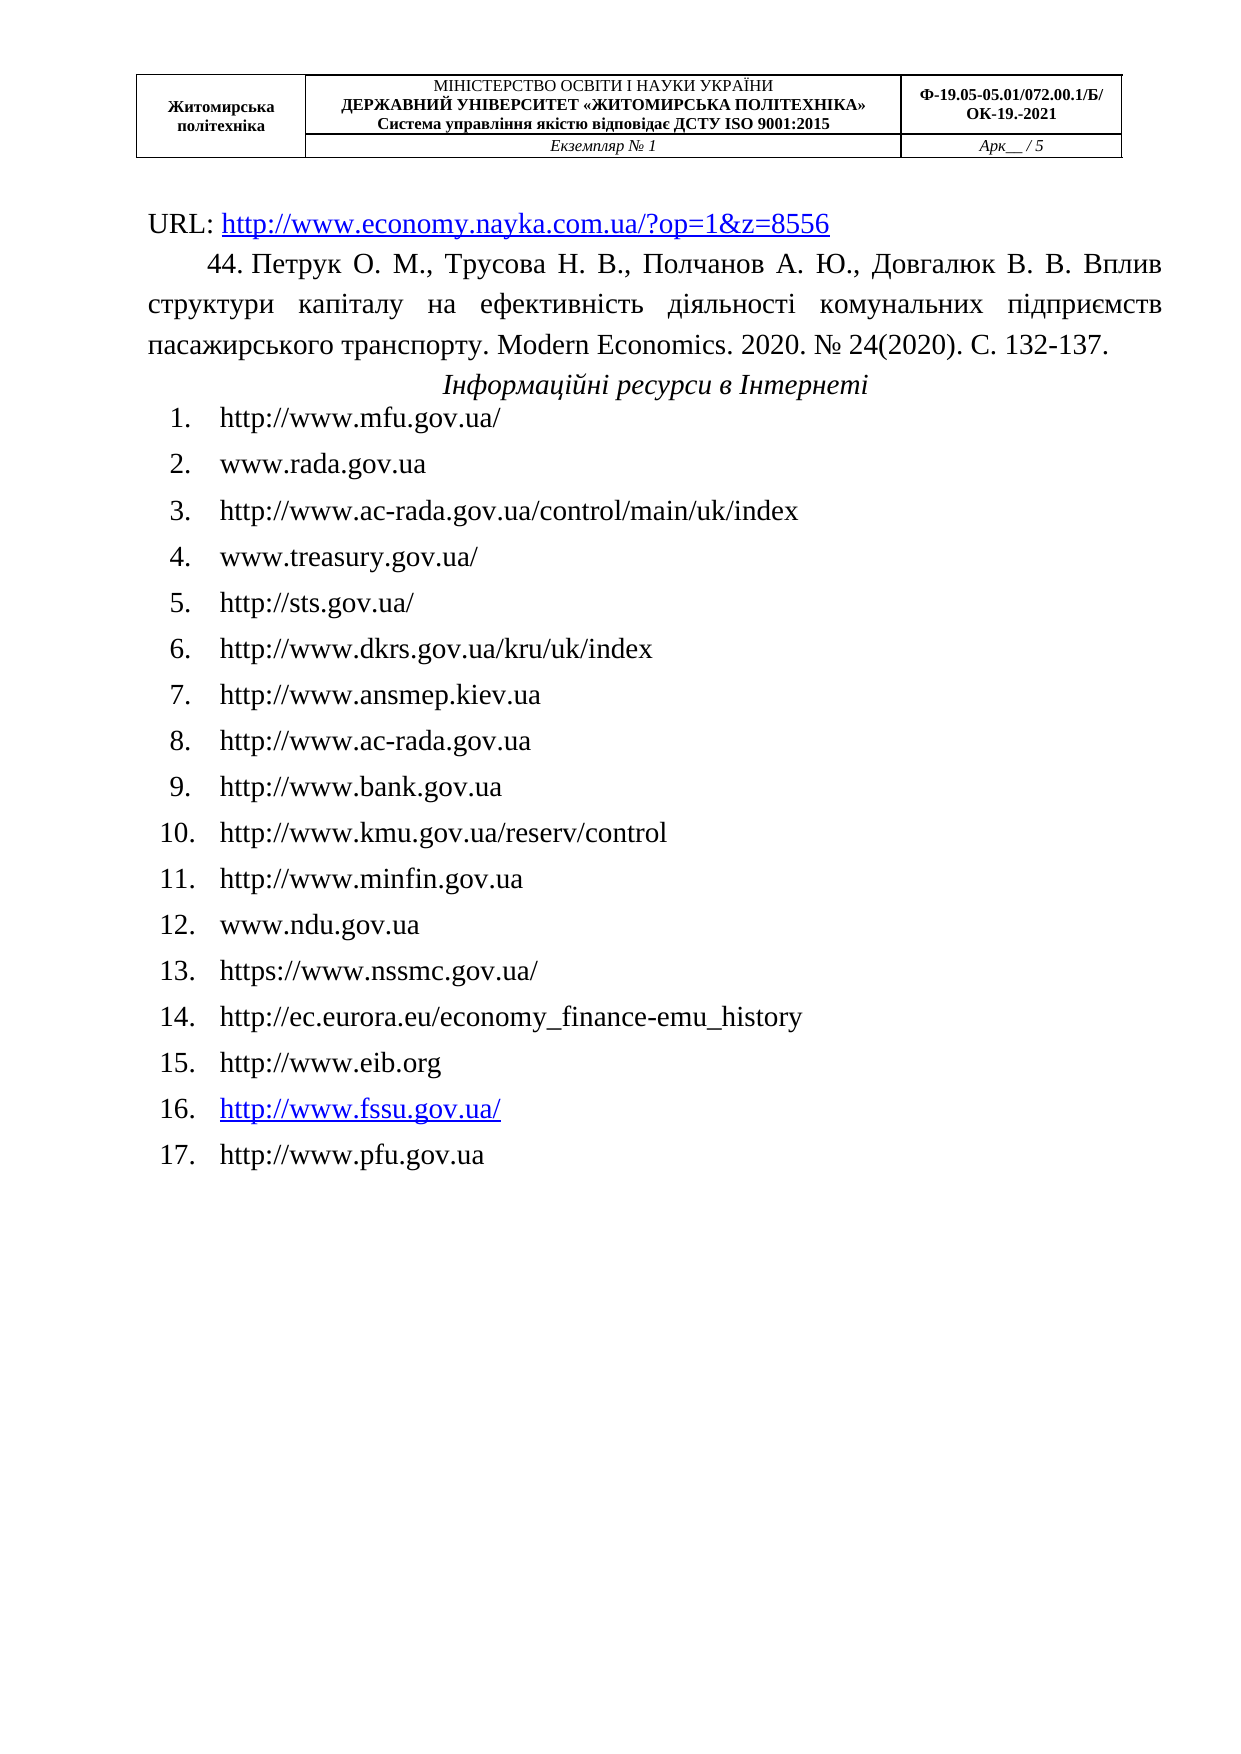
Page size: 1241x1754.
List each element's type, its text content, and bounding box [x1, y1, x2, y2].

table_cell http://www.pfu.gov.ua [221, 1137, 1042, 1183]
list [148, 206, 1163, 240]
table_cell [148, 1091, 221, 1137]
table_cell http://ec.eurora.eu/economy_finance-emu_history [221, 999, 1042, 1045]
table_header [148, 401, 221, 447]
table_cell [148, 999, 221, 1045]
table_cell http://www.ansmep.kiev.ua [221, 677, 1042, 723]
table_cell http://www.eib.org [221, 1045, 1042, 1091]
table_cell [148, 539, 221, 585]
table_cell www.ndu.gov.ua [221, 907, 1042, 953]
table_cell www.rada.gov.ua [221, 447, 1042, 493]
table_cell http://sts.gov.ua/ [221, 585, 1042, 631]
table_cell http://www.fssu.gov.ua/ [221, 1091, 1042, 1137]
table_cell [148, 447, 221, 493]
table_header http://www.mfu.gov.ua/ [221, 401, 1042, 447]
table_cell [148, 585, 221, 631]
table_cell [148, 677, 221, 723]
table_cell [148, 631, 221, 677]
text Інформаційні ресурси в Інтернеті [148, 367, 1163, 401]
table_cell [148, 1137, 221, 1183]
table_cell http://www.ac-rada.gov.ua/control/main/uk/index [221, 493, 1042, 539]
table_cell http://www.ac-rada.gov.ua [221, 723, 1042, 769]
table_cell [148, 1045, 221, 1091]
table_cell [148, 861, 221, 907]
table_cell https://www.nssmc.gov.ua/ [221, 953, 1042, 999]
table_cell [148, 769, 221, 815]
table_cell [148, 493, 221, 539]
table_cell [148, 907, 221, 953]
table_cell [148, 723, 221, 769]
table_cell http://www.dkrs.gov.ua/kru/uk/index [221, 631, 1042, 677]
table_cell http://www.minfin.gov.ua [221, 861, 1042, 907]
table_cell [148, 815, 221, 861]
table_cell http://www.bank.gov.ua [221, 769, 1042, 815]
table_cell www.treasury.gov.ua/ [221, 539, 1042, 585]
table_cell [148, 953, 221, 999]
table_cell http://www.kmu.gov.ua/reserv/control [221, 815, 1042, 861]
list Петрук О. М., Трусова Н. В., Полчанов А. Ю., Довгалюк В. В. Вплив структури капіталу на ефективність діяльності комунальних підприємств пасажирського транспорту. Modern Economics. 2020. № 24(2020). С. 132-137. [148, 246, 1163, 360]
